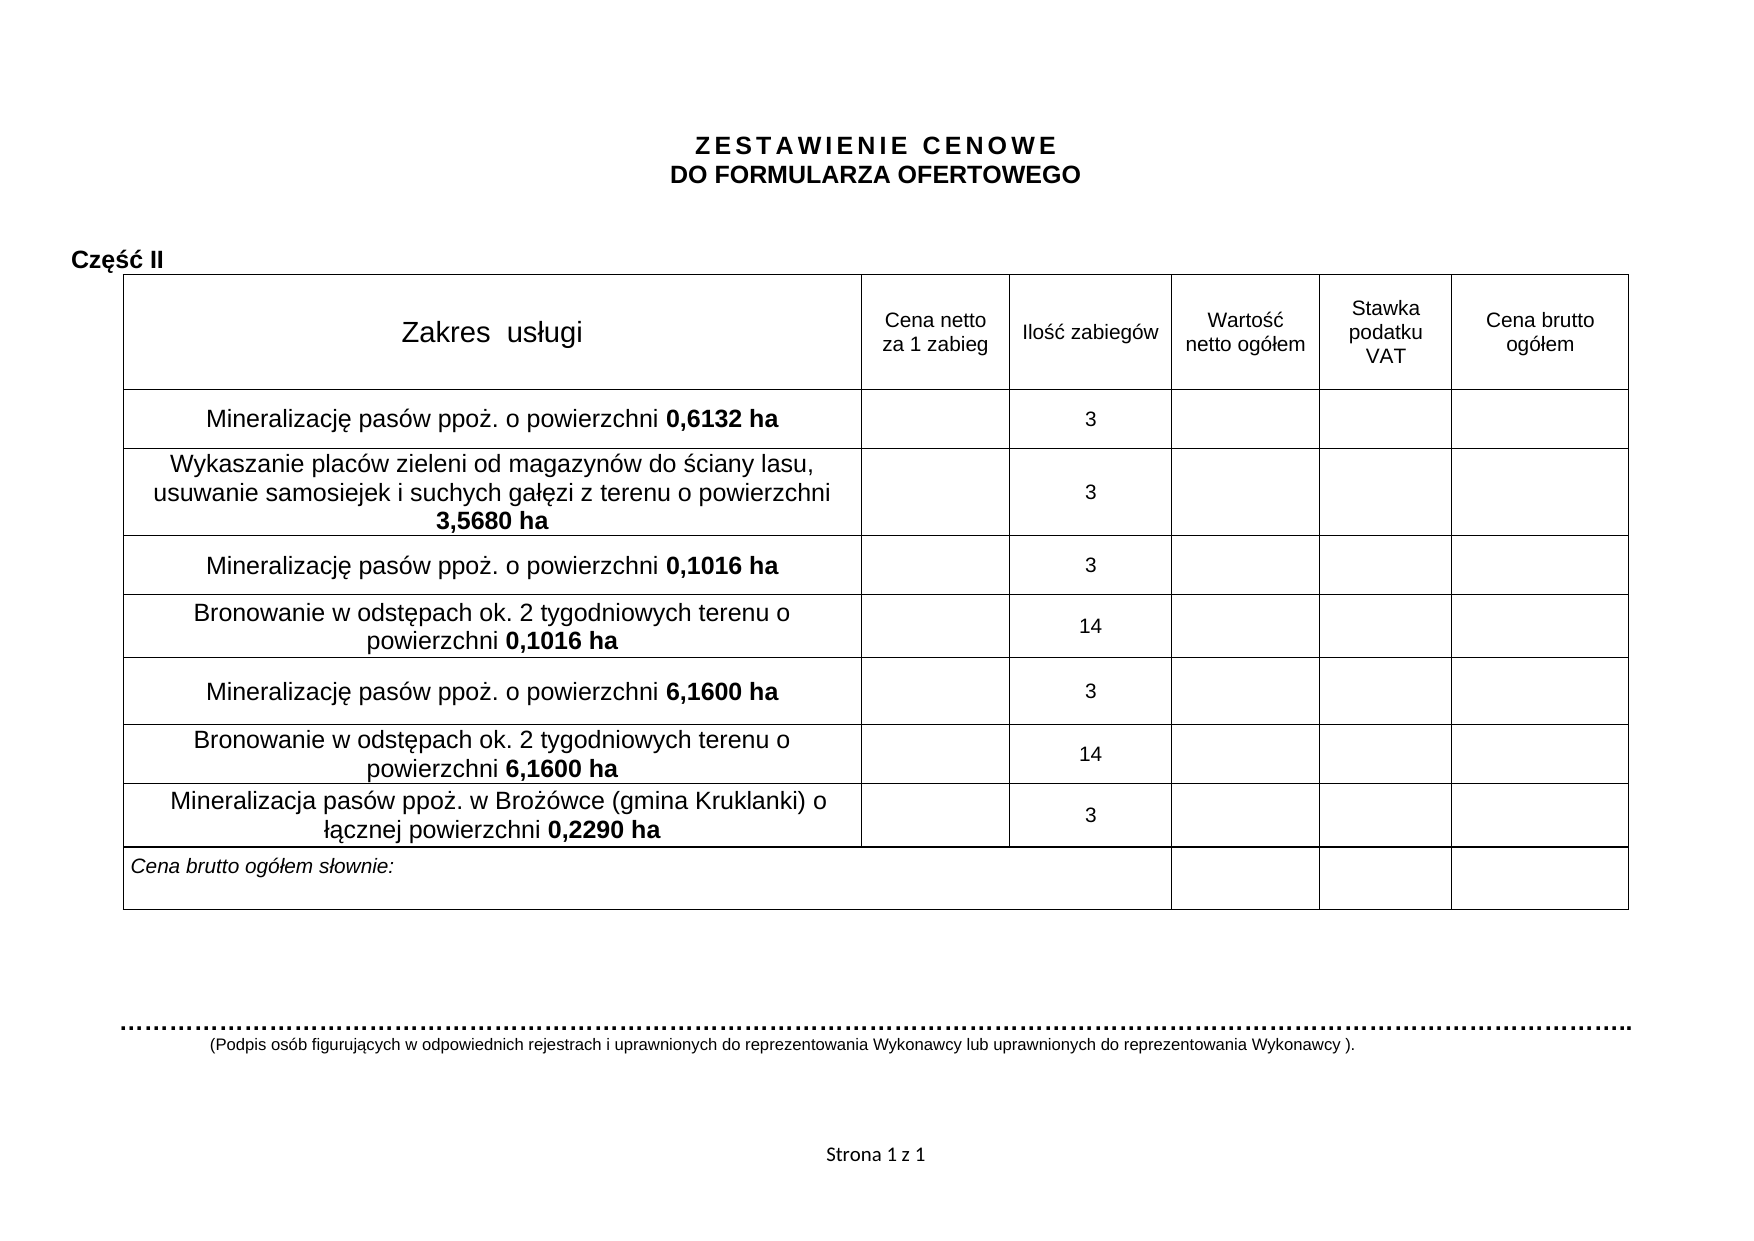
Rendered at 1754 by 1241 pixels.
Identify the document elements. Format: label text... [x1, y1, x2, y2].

table_cell [1452, 658, 1628, 724]
table_cell [862, 449, 1009, 535]
table_cell Wykaszanie placów zieleni od magazynów do ściany lasu, usuwanie samosiejek i suchych gałęzi z terenu o powierzchni 3,5680 ha [124, 449, 861, 535]
table_cell [1320, 658, 1451, 724]
table_cell 3 [1010, 390, 1171, 448]
table_cell Mineralizacja pasów ppoż. w Brożówce (gmina Kruklanki) o łącznej powierzchni 0,2290 ha [124, 784, 861, 846]
table_cell [1172, 595, 1319, 657]
table_cell [862, 658, 1009, 724]
table_cell [1320, 390, 1451, 448]
table_cell Bronowanie w odstępach ok. 2 tygodniowych terenu o powierzchni 0,1016 ha [124, 595, 861, 657]
table_cell 3 [1010, 536, 1171, 594]
table_cell [1172, 390, 1319, 448]
table_header Cena netto za 1 zabieg [862, 275, 1009, 389]
table_cell [862, 725, 1009, 782]
text Część II [71, 245, 1680, 274]
table_cell 3 [1010, 784, 1171, 846]
table_header Wartość netto ogółem [1172, 275, 1319, 389]
table_cell 14 [1010, 725, 1171, 782]
table_cell [862, 536, 1009, 594]
table_header Stawka podatku VAT [1320, 275, 1451, 389]
text DO FORMULARZA OFERTOWEGO [71, 160, 1680, 189]
table_cell [1452, 536, 1628, 594]
table_cell Mineralizację pasów ppoż. o powierzchni 6,1600 ha [124, 658, 861, 724]
table_cell [1320, 595, 1451, 657]
table_cell [1320, 784, 1451, 846]
table_cell [1172, 848, 1319, 909]
table_cell 3 [1010, 449, 1171, 535]
table_cell [1320, 848, 1451, 909]
table_header Ilość zabiegów [1010, 275, 1171, 389]
table_cell Bronowanie w odstępach ok. 2 tygodniowych terenu o powierzchni 6,1600 ha [124, 725, 861, 782]
table_cell [1452, 725, 1628, 782]
table_cell [1452, 595, 1628, 657]
table_cell [1452, 390, 1628, 448]
table_cell [1452, 784, 1628, 846]
table_cell [1172, 449, 1319, 535]
table_cell 14 [1010, 595, 1171, 657]
table_cell [1172, 536, 1319, 594]
table_header Zakres usługi [124, 275, 861, 389]
table_cell Cena brutto ogółem słownie: [124, 848, 1171, 909]
text ZESTAWIENIE CENOWE [71, 131, 1680, 160]
table_cell Mineralizację pasów ppoż. o powierzchni 0,1016 ha [124, 536, 861, 594]
table_cell [1320, 725, 1451, 782]
table_header Cena brutto ogółem [1452, 275, 1628, 389]
table_cell [1320, 449, 1451, 535]
table_cell [862, 595, 1009, 657]
table_cell [1452, 449, 1628, 535]
table_cell [862, 390, 1009, 448]
table_cell [1172, 784, 1319, 846]
table_cell [1320, 536, 1451, 594]
table_cell [1172, 658, 1319, 724]
text (Podpis osób figurujących w odpowiednich rejestrach i uprawnionych do reprezentowania Wykonawcy lub uprawnionych do reprezentowania Wykonawcy ). [71, 1035, 1680, 1054]
table_cell Mineralizację pasów ppoż. o powierzchni 0,6132 ha [124, 390, 861, 448]
table_cell 3 [1010, 658, 1171, 724]
table_cell [1172, 725, 1319, 782]
text ……………………………………………………………………………………………………………………………………………………………….. [71, 1006, 1680, 1035]
table_cell [1452, 848, 1628, 909]
table_cell [862, 784, 1009, 846]
